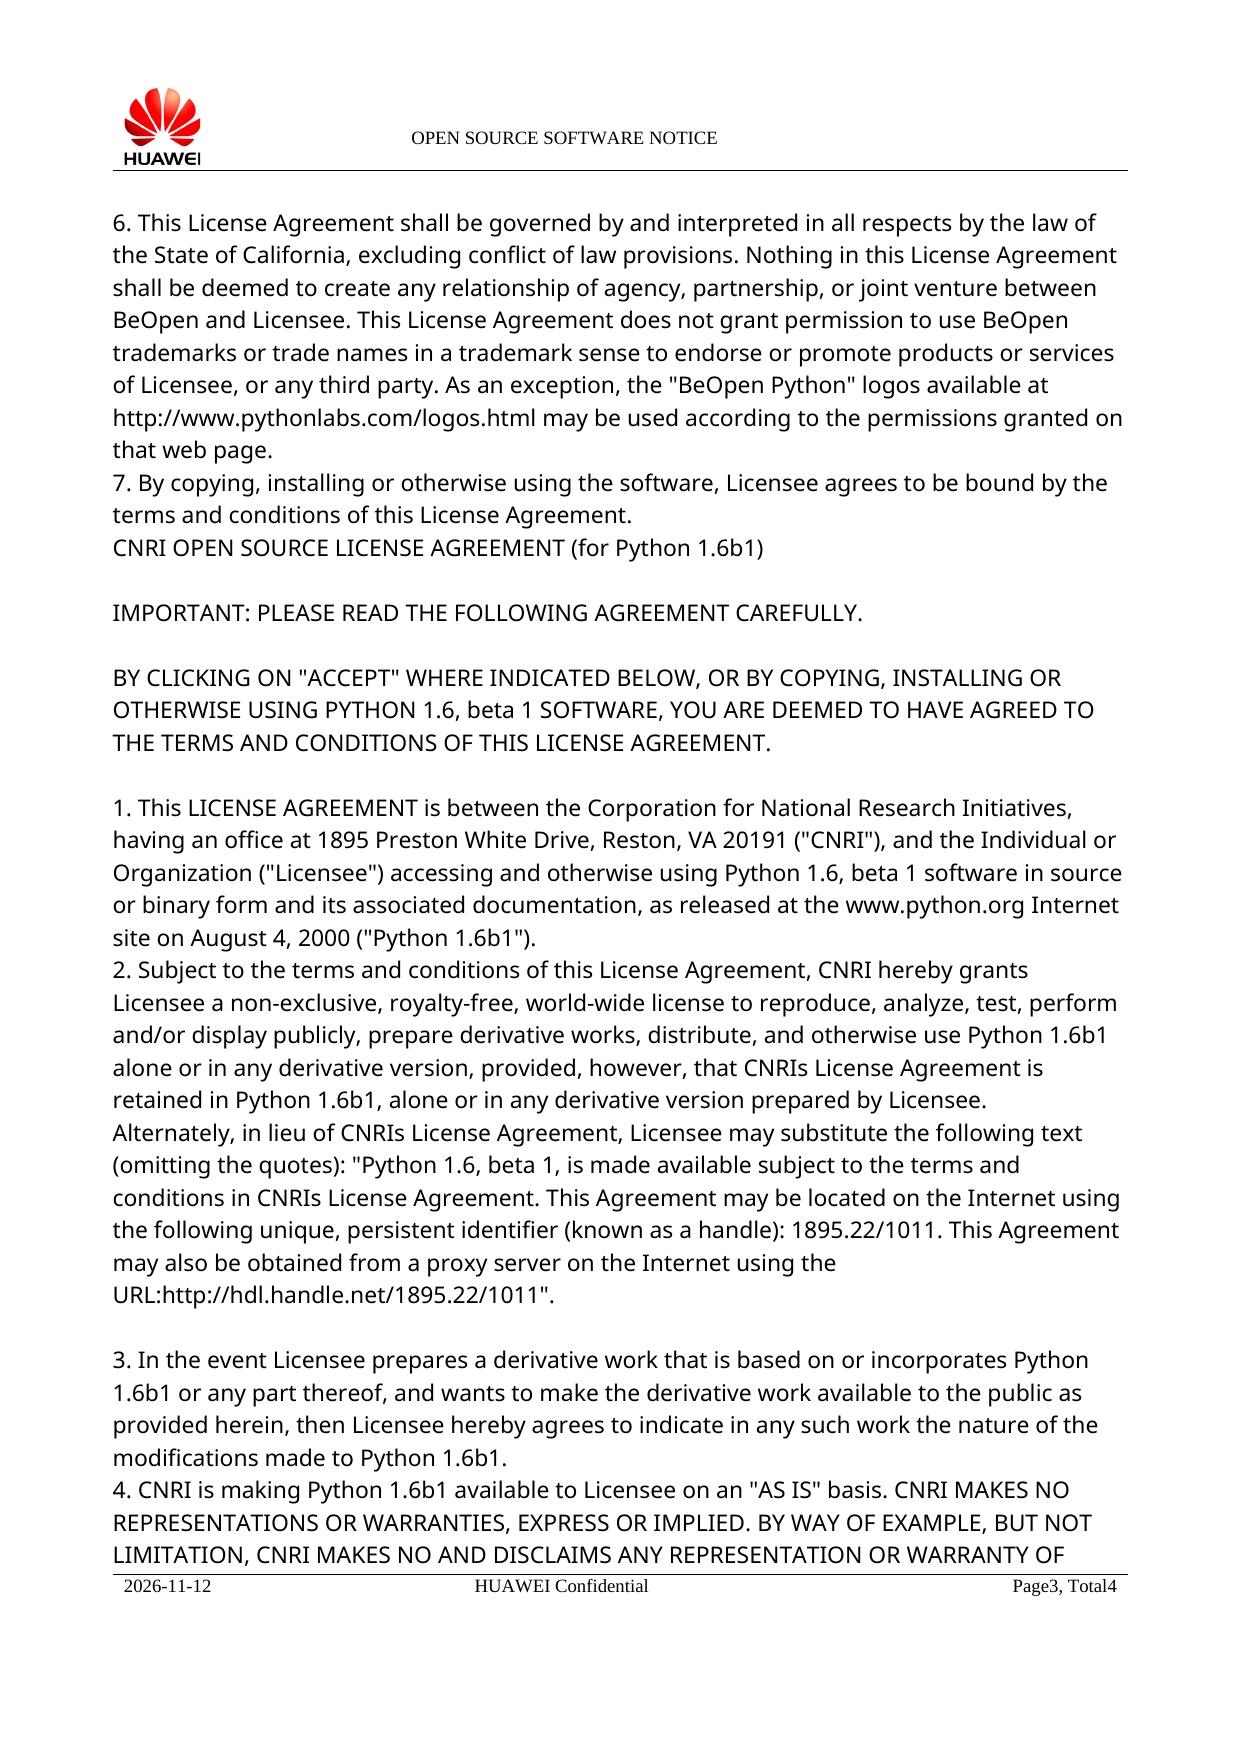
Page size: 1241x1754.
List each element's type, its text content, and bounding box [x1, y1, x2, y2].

text CNRI OPEN SOURCE LICENSE AGREEMENT (for Python 1.6b1) [112, 531, 1128, 564]
text Alternately, in lieu of CNRIs License Agreement, Licensee may substitute the following text (omitting the quotes): "Python 1.6, beta 1, is made available subject to the terms and conditions in CNRIs License Agreement. This Agreement may be located on the Internet using the following unique, persistent identifier (known as a handle): 1895.22/1011. This Agreement may also be obtained from a proxy server on the Internet using the URL:http://hdl.handle.net/1895.22/1011". [112, 1116, 1128, 1311]
text 7. By copying, installing or otherwise using the software, Licensee agrees to be bound by the terms and conditions of this License Agreement. [112, 466, 1128, 531]
text 2. Subject to the terms and conditions of this License Agreement, CNRI hereby grants Licensee a non-exclusive, royalty-free, world-wide license to reproduce, analyze, test, perform and/or display publicly, prepare derivative works, distribute, and otherwise use Python 1.6b1 alone or in any derivative version, provided, however, that CNRIs License Agreement is retained in Python 1.6b1, alone or in any derivative version prepared by Licensee. [112, 954, 1128, 1116]
text 3. In the event Licensee prepares a derivative work that is based on or incorporates Python 1.6b1 or any part thereof, and wants to make the derivative work available to the public as provided herein, then Licensee hereby agrees to indicate in any such work the nature of the modifications made to Python 1.6b1. [112, 1344, 1128, 1474]
picture [124, 88, 201, 165]
text 1. This LICENSE AGREEMENT is between the Corporation for National Research Initiatives, having an office at 1895 Preston White Drive, Reston, VA 20191 ("CNRI"), and the Individual or Organization ("Licensee") accessing and otherwise using Python 1.6, beta 1 software in source or binary form and its associated documentation, as released at the www.python.org Internet site on August 4, 2000 ("Python 1.6b1"). [112, 791, 1128, 954]
text 6. This License Agreement shall be governed by and interpreted in all respects by the law of the State of California, excluding conflict of law provisions. Nothing in this License Agreement shall be deemed to create any relationship of agency, partnership, or joint venture between BeOpen and Licensee. This License Agreement does not grant permission to use BeOpen trademarks or trade names in a trademark sense to endorse or promote products or services of Licensee, or any third party. As an exception, the "BeOpen Python" logos available at http://www.pythonlabs.com/logos.html may be used according to the permissions granted on that web page. [112, 206, 1128, 466]
text BY CLICKING ON "ACCEPT" WHERE INDICATED BELOW, OR BY COPYING, INSTALLING OR OTHERWISE USING PYTHON 1.6, beta 1 SOFTWARE, YOU ARE DEEMED TO HAVE AGREED TO THE TERMS AND CONDITIONS OF THIS LICENSE AGREEMENT. [112, 661, 1128, 759]
text IMPORTANT: PLEASE READ THE FOLLOWING AGREEMENT CAREFULLY. [112, 596, 1128, 629]
